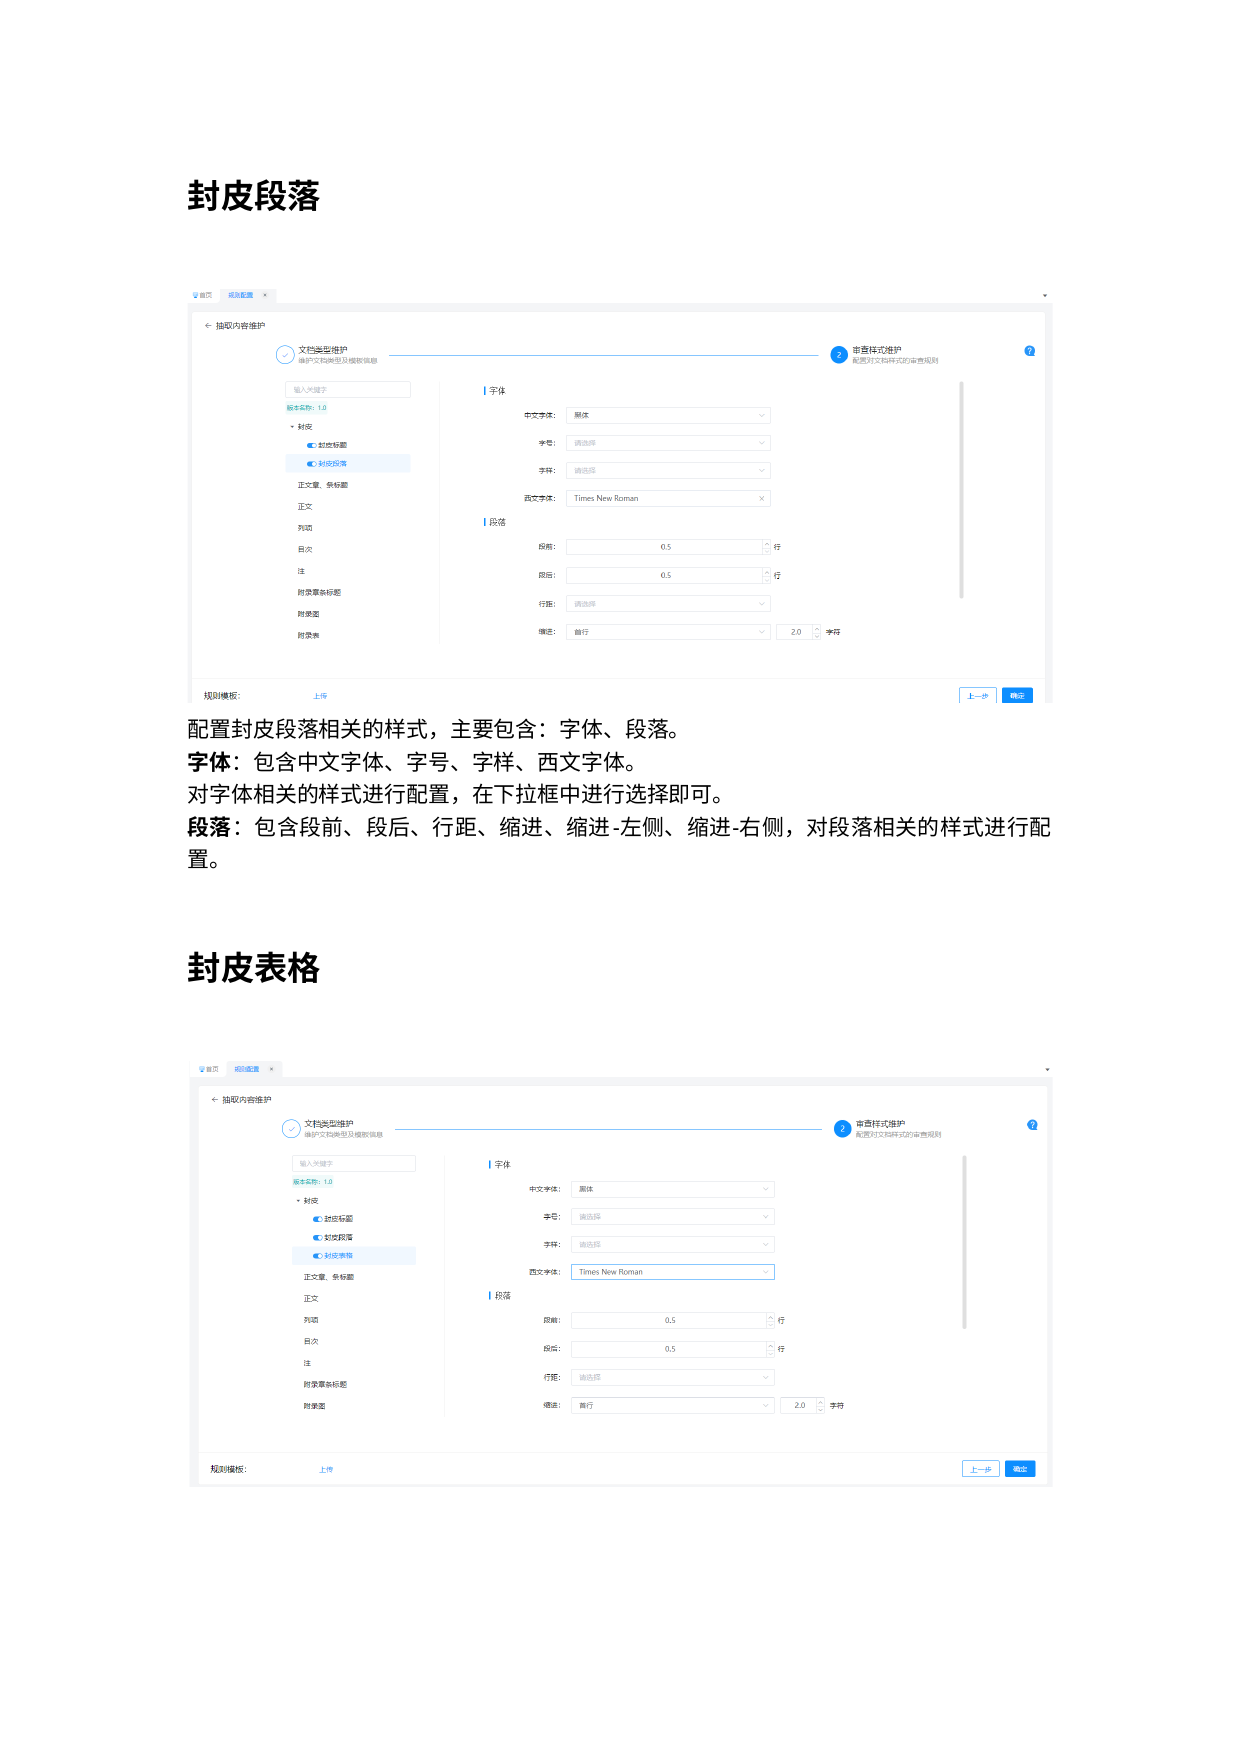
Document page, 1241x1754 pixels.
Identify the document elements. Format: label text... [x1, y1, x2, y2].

text 配置封皮段落相关的样式，主要包含：字体、段落。 [187, 712, 1053, 744]
picture [187, 1061, 1053, 1487]
text 对字体相关的样式进行配置，在下拉框中进行选择即可。 [187, 777, 1053, 809]
subtitle 封皮表格 [187, 934, 1053, 999]
picture [187, 289, 1053, 703]
text 段落：包含段前、段后、行距、缩进、缩进-左侧、缩进-右侧，对段落相关的样式进行配置。 [187, 809, 1053, 874]
text 字体：包含中文字体、字号、字样、西文字体。 [187, 744, 1053, 777]
subtitle 封皮段落 [187, 162, 1053, 227]
